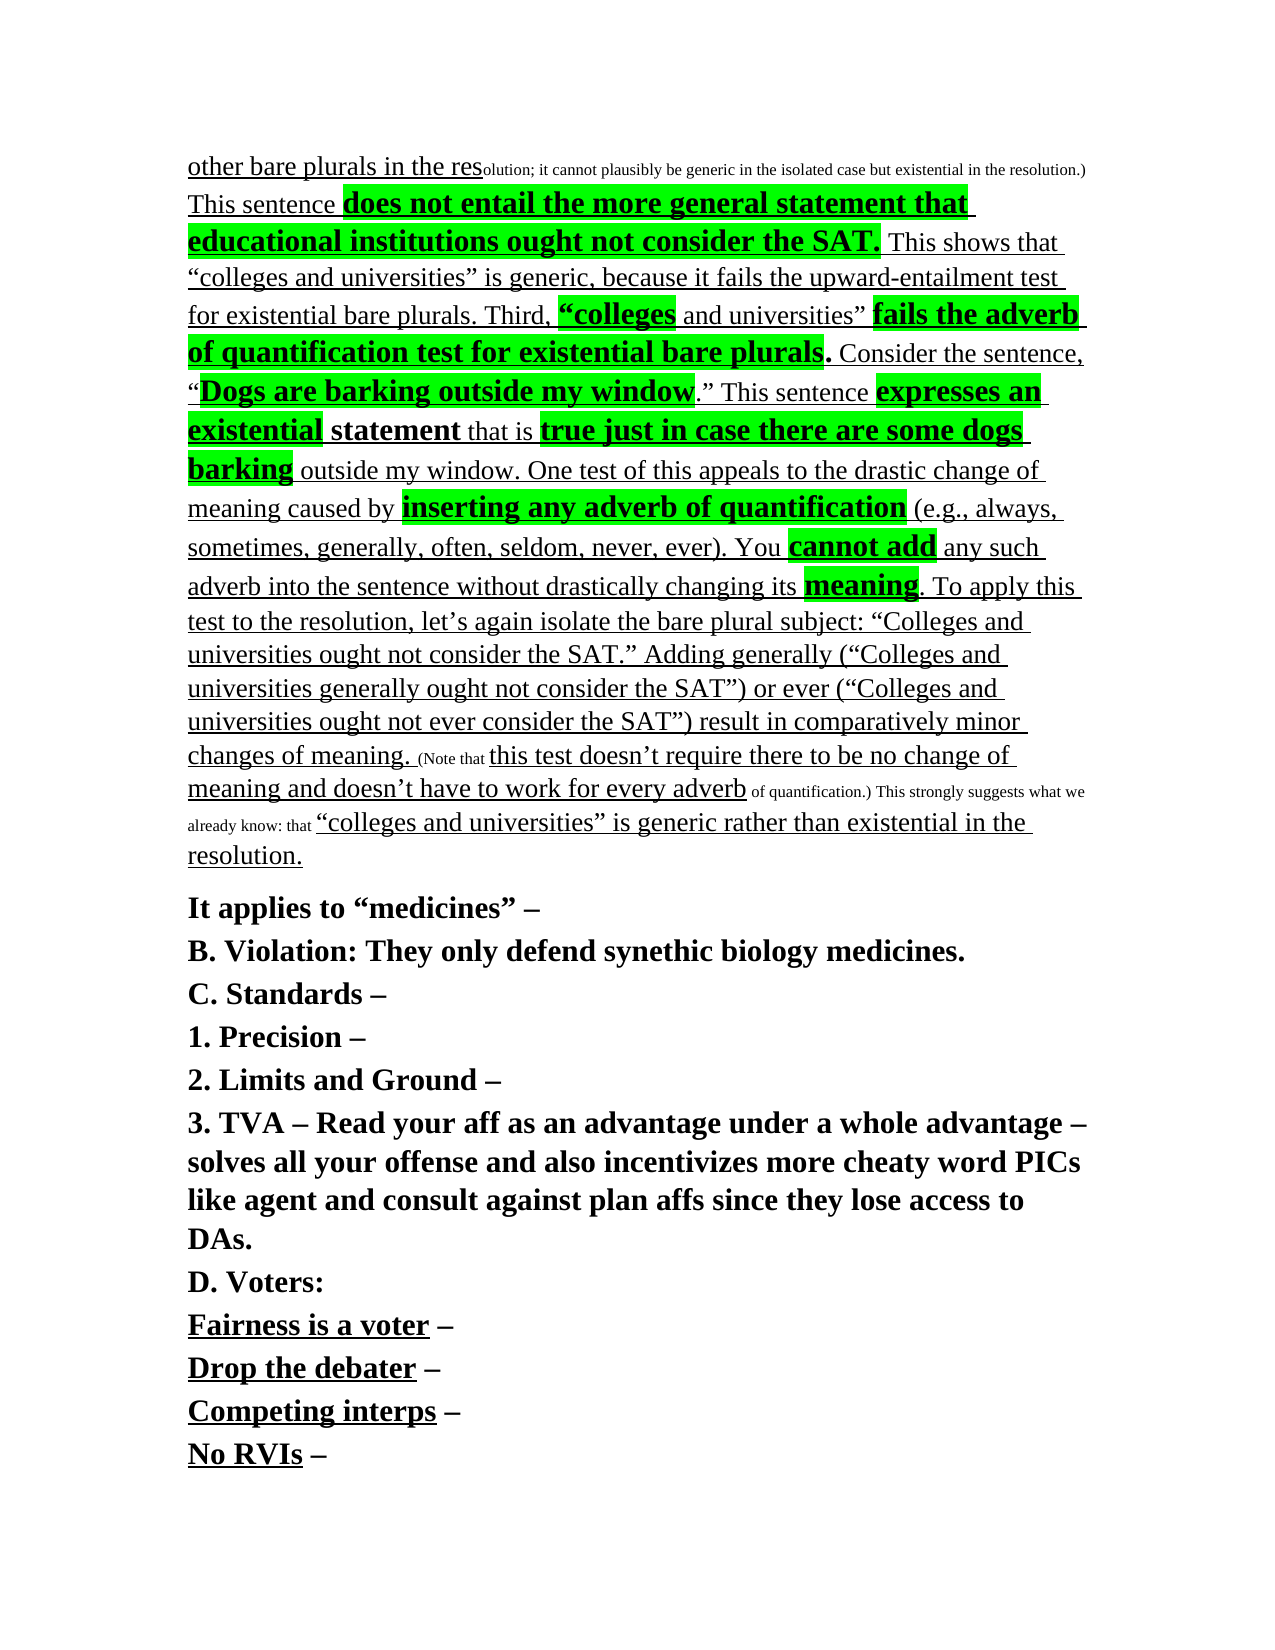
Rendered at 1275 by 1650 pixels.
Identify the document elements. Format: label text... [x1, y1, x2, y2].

subtitle Fairness is a voter – [187, 1306, 1087, 1342]
subtitle It applies to “medicines” – [187, 889, 1087, 926]
subtitle D. Voters: [187, 1263, 1087, 1299]
subtitle 1. Precision – [187, 1018, 1087, 1054]
subtitle B. Violation: They only defend synethic biology medicines. [187, 932, 1087, 968]
subtitle Drop the debater – [187, 1349, 1087, 1385]
subtitle Competing interps – [187, 1392, 1087, 1428]
subtitle 3. TVA – Read your aff as an advantage under a whole advantage – solves all your offense and also incentivizes more cheaty word PICs like agent and consult against plan affs since they lose access to DAs. [187, 1104, 1087, 1256]
subtitle C. Standards – [187, 975, 1087, 1011]
subtitle 2. Limits and Ground – [187, 1061, 1087, 1097]
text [187, 150, 1087, 326]
subtitle No RVIs – [187, 1435, 1087, 1471]
